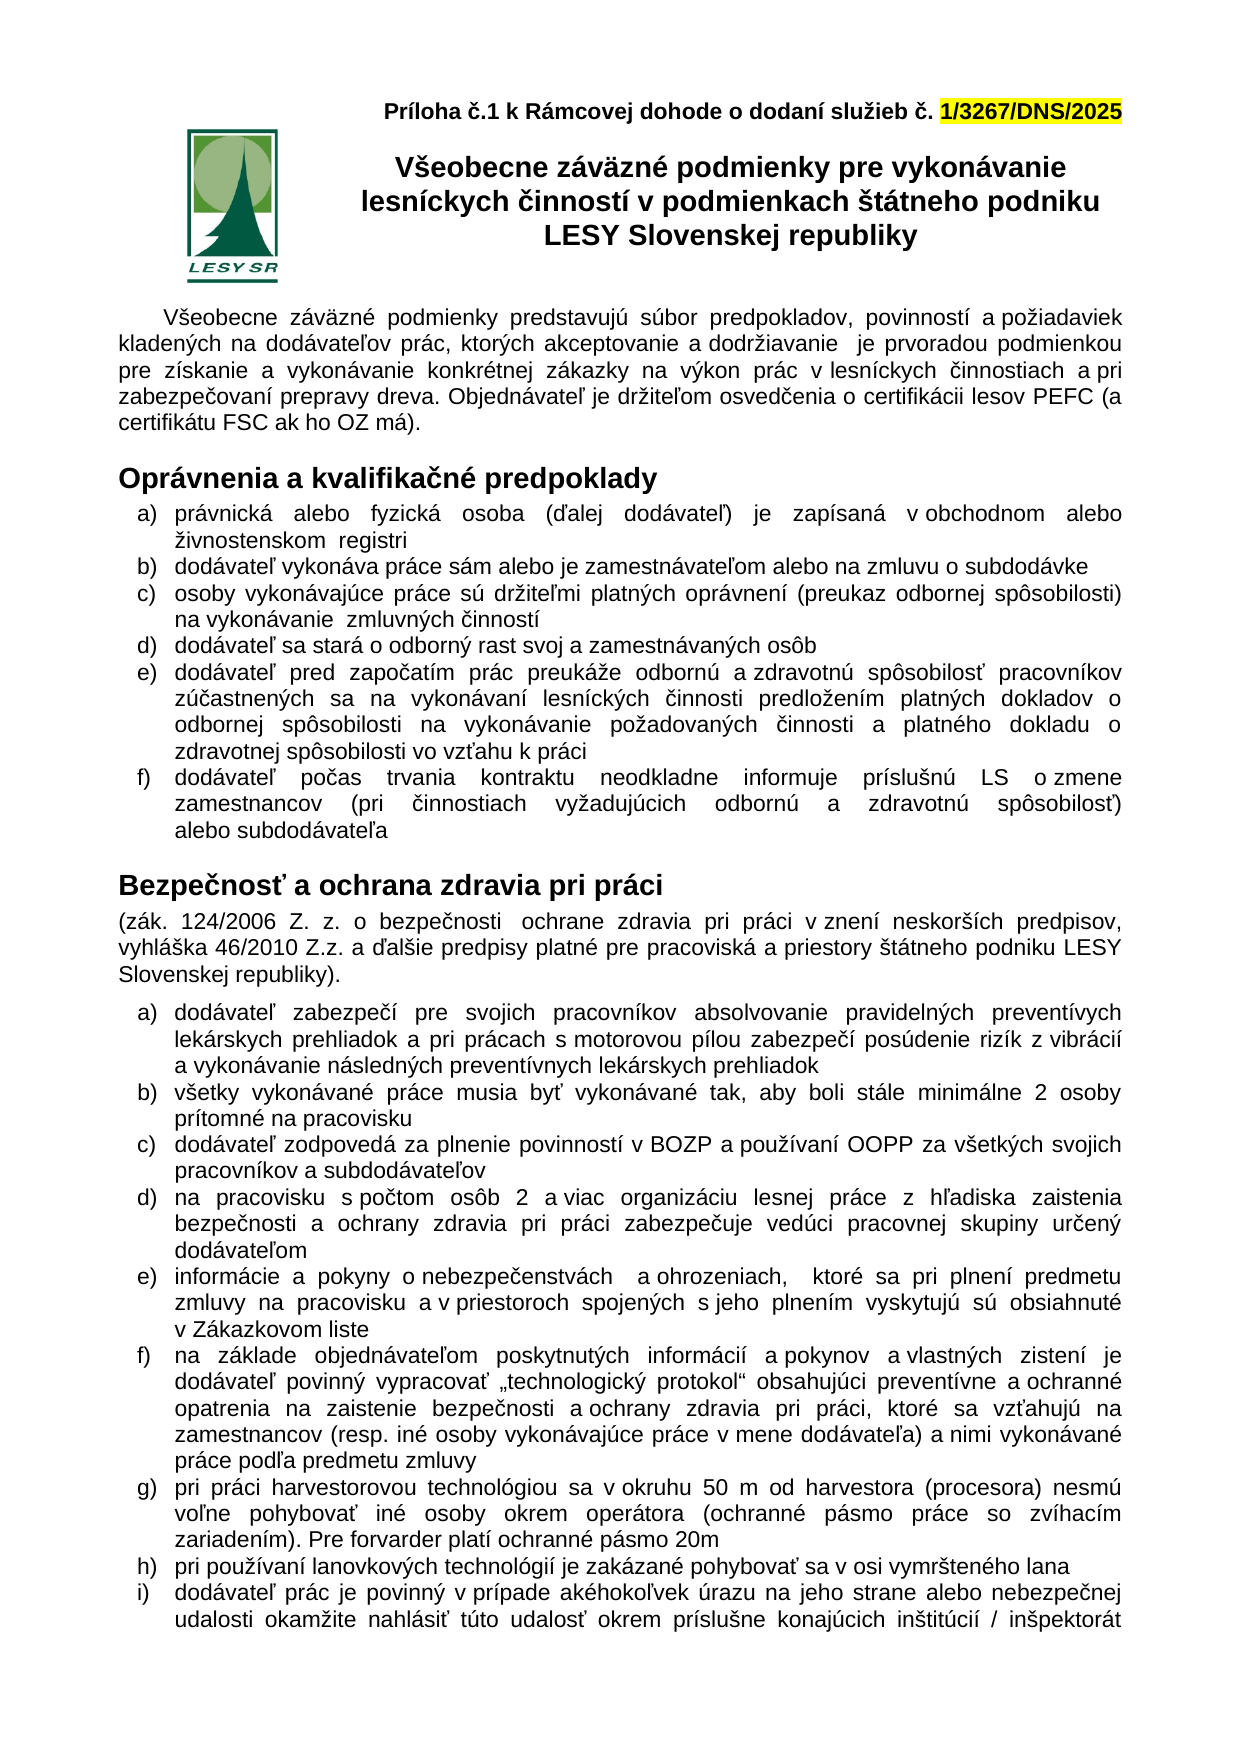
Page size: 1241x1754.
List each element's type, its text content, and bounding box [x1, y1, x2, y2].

list na základe objednávateľom poskytnutých informácií a pokynov a vlastných zistení je dodávateľ povinný vypracovať „technologický protokol“ obsahujúci preventívne a ochranné opatrenia na zaistenie bezpečnosti a ochrany zdravia pri práci, ktoré sa vzťahujú na zamestnancov (resp. iné osoby vykonávajúce práce v mene dodávateľa) a nimi vykonávané práce podľa predmetu zmluvy [137, 1342, 1122, 1474]
list pri používaní lanovkových technológií je zakázané pohybovať sa v osi vymršteného lana [137, 1553, 1122, 1579]
list dodávateľ počas trvania kontraktu neodkladne informuje príslušnú LS o zmene zamestnancov (pri činnostiach vyžadujúcich odbornú a zdravotnú spôsobilosť) alebo subdodávateľa [137, 764, 1122, 843]
list informácie a pokyny o nebezpečenstvách a ohrozeniach, ktoré sa pri plnení predmetu zmluvy na pracovisku a v priestoroch spojených s jeho plnením vyskytujú sú obsiahnuté v Zákazkovom liste [137, 1263, 1122, 1342]
list dodávateľ zodpovedá za plnenie povinností v BOZP a používaní OOPP za všetkých svojich pracovníkov a subdodávateľov [137, 1131, 1122, 1184]
list na pracovisku s počtom osôb 2 a viac organizáciu lesnej práce z hľadiska zaistenia bezpečnosti a ochrany zdravia pri práci zabezpečuje vedúci pracovnej skupiny určený dodávateľom [137, 1184, 1122, 1263]
list právnická alebo fyzická osoba (ďalej dodávateľ) je zapísaná v obchodnom alebo živnostenskom registri [137, 500, 1122, 553]
list osoby vykonávajúce práce sú držiteľmi platných oprávnení (preukaz odbornej spôsobilosti) na vykonávanie zmluvných činností [137, 579, 1122, 632]
list dodávateľ sa stará o odborný rast svoj a zamestnávaných osôb [137, 632, 1122, 658]
picture [183, 125, 278, 285]
list dodávateľ zabezpečí pre svojich pracovníkov absolvovanie pravidelných preventívych lekárskych prehliadok a pri prácach s motorovou pílou zabezpečí posúdenie rizík z vibrácií a vykonávanie následných preventívnych lekárskych prehliadok [137, 999, 1122, 1078]
list pri práci harvestorovou technológiou sa v okruhu 50 m od harvestora (procesora) nesmú voľne pohybovať iné osoby okrem operátora (ochranné pásmo práce so zvíhacím zariadením). Pre forvarder platí ochranné pásmo 20m [137, 1474, 1122, 1553]
list dodávateľ pred započatím prác preukáže odbornú a zdravotnú spôsobilosť pracovníkov zúčastnených sa na vykonávaní lesníckých činnosti predložením platných dokladov o odbornej spôsobilosti na vykonávanie požadovaných činnosti a platného dokladu o zdravotnej spôsobilosti vo vzťahu k práci [137, 658, 1122, 764]
list všetky vykonávané práce musia byť vykonávané tak, aby boli stále minimálne 2 osoby prítomné na pracovisku [137, 1078, 1122, 1131]
subtitle Oprávnenia a kvalifikačné predpoklady [118, 461, 1122, 494]
text Všeobecne záväzné podmienky pre vykonávanie lesníckych činností v podmienkach štátneho podniku LESY Slovenskej republiky [340, 151, 1122, 251]
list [137, 1579, 1122, 1632]
list dodávateľ vykonáva práce sám alebo je zamestnávateľom alebo na zmluvu o subdodávke [137, 553, 1122, 579]
text Všeobecne záväzné podmienky predstavujú súbor predpokladov, povinností a požiadaviek kladených na dodávateľov prác, ktorých akceptovanie a dodržiavanie je prvoradou podmienkou pre získanie a vykonávanie konkrétnej zákazky na výkon prác v lesníckych činnostiach a pri zabezpečovaní prepravy dreva. Objednávateľ je držiteľom osvedčenia o certifikácii lesov PEFC (a certifikátu FSC ak ho OZ má). [118, 304, 1122, 436]
text Príloha č.1 k Rámcovej dohode o dodaní služieb č. 1/3267/DNS/2025 [118, 98, 940, 124]
text (zák. 124/2006 Z. z. o bezpečnosti ochrane zdravia pri práci v znení neskorších predpisov, vyhláška 46/2010 Z.z. a ďalšie predpisy platné pre pracoviská a priestory štátneho podniku LESY Slovenskej republiky). [118, 908, 1122, 987]
subtitle Bezpečnosť a ochrana zdravia pri práci [118, 868, 1122, 902]
